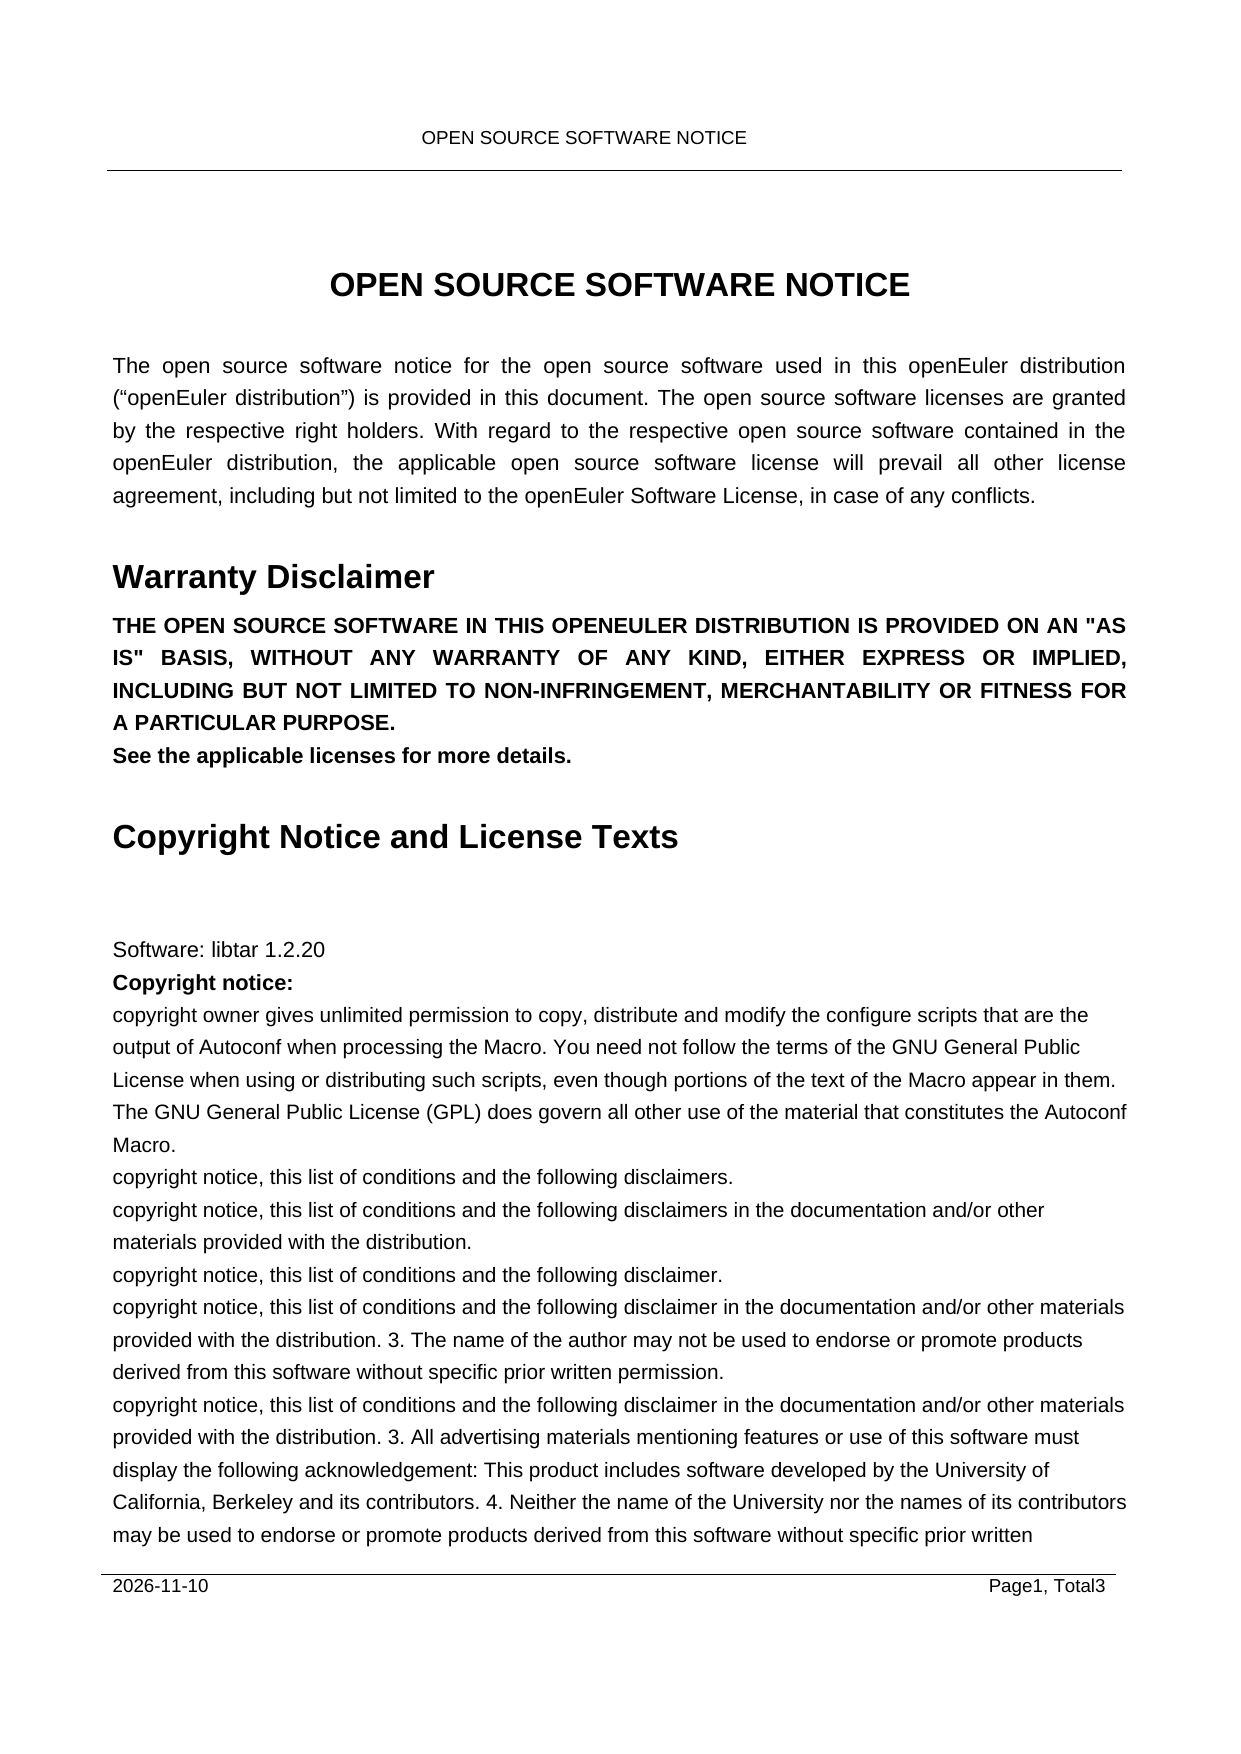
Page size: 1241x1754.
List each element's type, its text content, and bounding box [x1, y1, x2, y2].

text copyright notice, this list of conditions and the following disclaimers. [112, 1161, 1128, 1193]
text copyright notice, this list of conditions and the following disclaimer in the documentation and/or other materials provided with the distribution. 3. The name of the author may not be used to endorse or promote products derived from this software without specific prior written permission. [112, 1291, 1128, 1388]
text Software: libtar 1.2.20 [112, 933, 1128, 966]
text copyright notice, this list of conditions and the following disclaimers in the documentation and/or other materials provided with the distribution. [112, 1193, 1128, 1258]
text Copyright notice: [112, 966, 1128, 998]
text THE OPEN SOURCE SOFTWARE IN THIS OPENEULER DISTRIBUTION IS PROVIDED ON AN "AS IS" BASIS, WITHOUT ANY WARRANTY OF ANY KIND, EITHER EXPRESS OR IMPLIED, INCLUDING BUT NOT LIMITED TO NON-INFRINGEMENT, MERCHANTABILITY OR FITNESS FOR A PARTICULAR PURPOSE. See the applicable licenses for more details. [112, 609, 1128, 771]
text copyright notice, this list of conditions and the following disclaimer. [112, 1258, 1128, 1291]
text OPEN SOURCE SOFTWARE NOTICE [112, 251, 1128, 316]
text copyright owner gives unlimited permission to copy, distribute and modify the configure scripts that are the output of Autoconf when processing the Macro. You need not follow the terms of the GNU General Public License when using or distributing such scripts, even though portions of the text of the Macro appear in them. The GNU General Public License (GPL) does govern all other use of the material that constitutes the Autoconf Macro. [112, 998, 1128, 1161]
text The open source software notice for the open source software used in this openEuler distribution (“openEuler distribution”) is provided in this document. The open source software licenses are granted by the respective right holders. With regard to the respective open source software contained in the openEuler distribution, the applicable open source software license will prevail all other license agreement, including but not limited to the openEuler Software License, in case of any conflicts. [112, 349, 1128, 511]
text Copyright Notice and License Texts [112, 804, 1128, 869]
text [112, 1388, 1128, 1551]
text Warranty Disclaimer [112, 544, 1128, 609]
